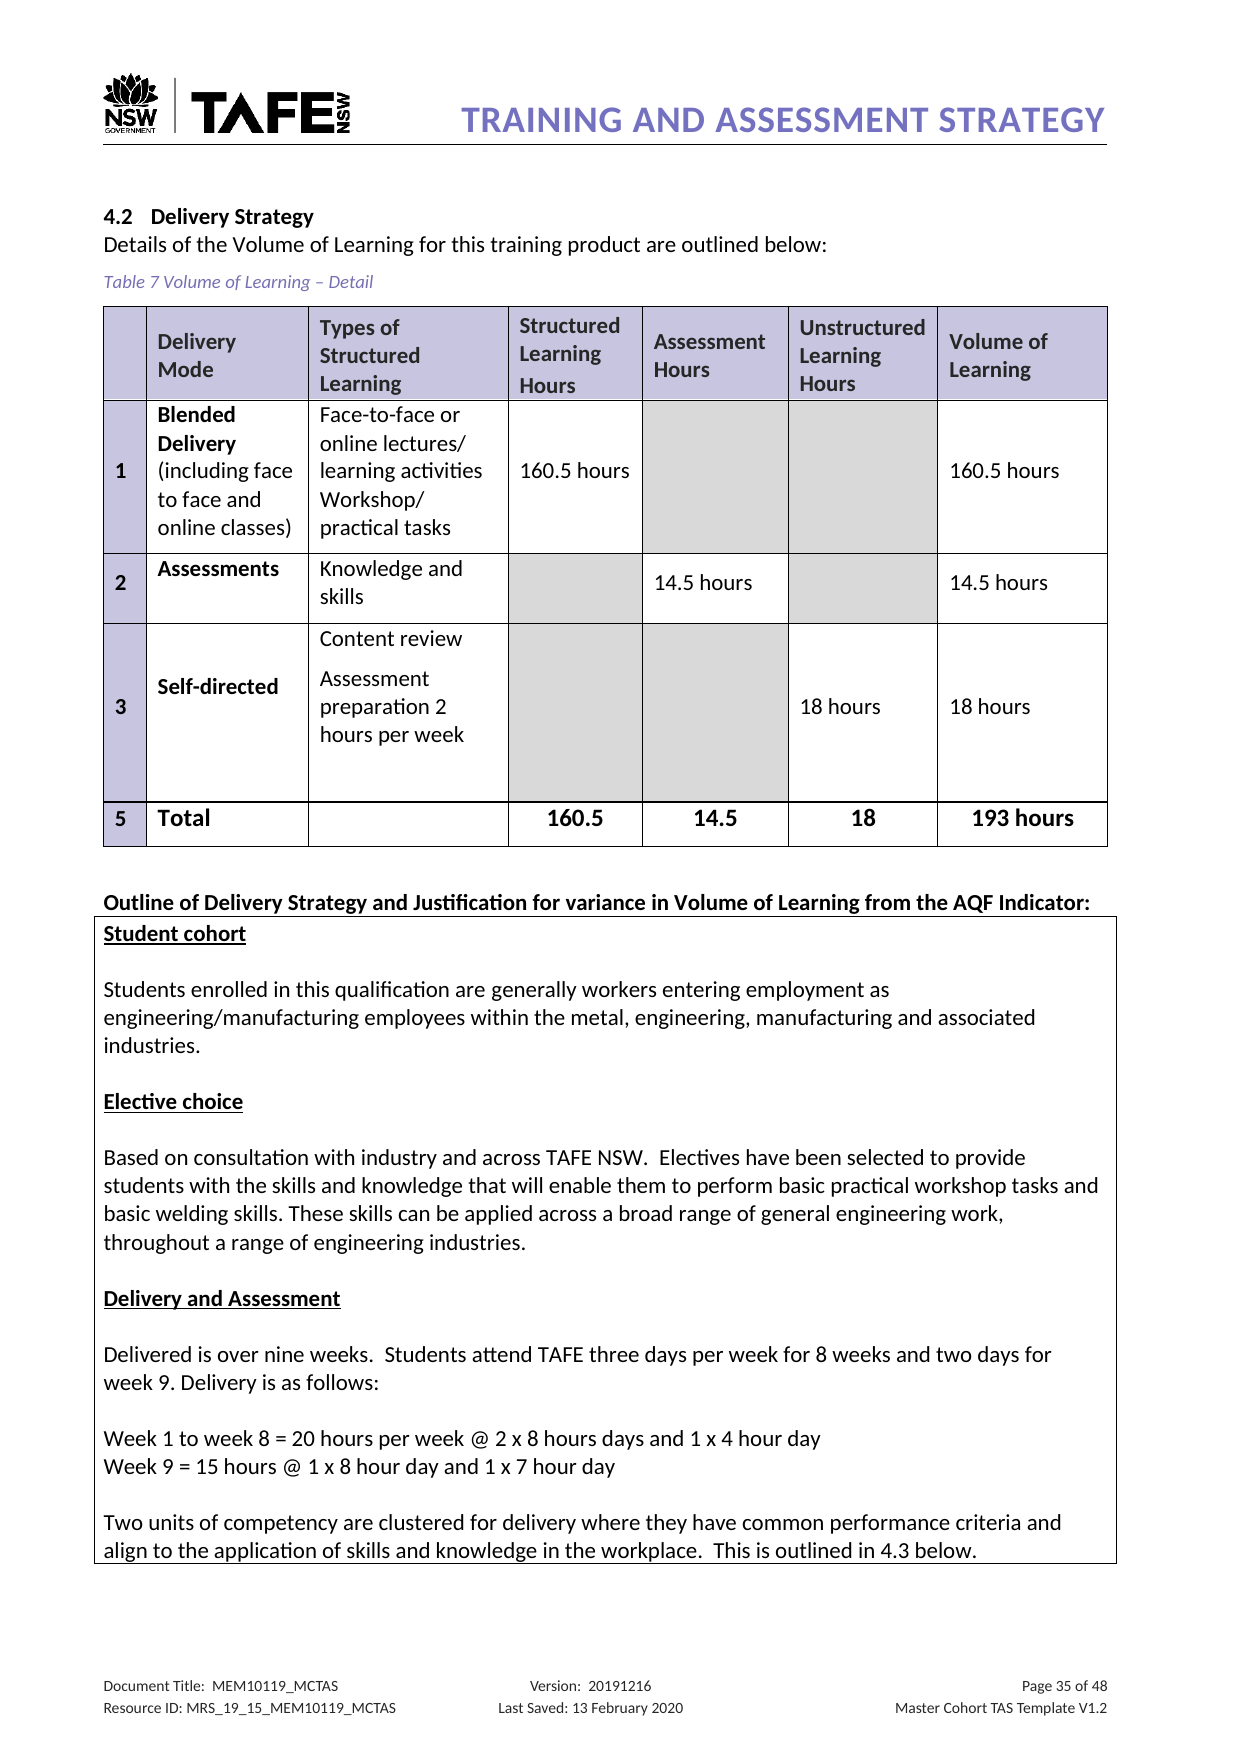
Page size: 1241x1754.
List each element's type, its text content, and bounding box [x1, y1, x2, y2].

table_header Delivery Mode [147, 307, 308, 399]
table_cell 14.5 [643, 803, 788, 846]
table_cell 18 hours [789, 624, 937, 801]
table_cell 160.5 [509, 803, 642, 846]
table_cell Total [147, 803, 308, 846]
table_header Structured Learning Hours [509, 307, 642, 399]
table_cell 2 [104, 554, 146, 623]
table_header Unstructured Learning Hours [789, 307, 937, 399]
table_cell 160.5 hours [938, 401, 1107, 553]
text Details of the Volume of Learning for this training product are outlined below: [103, 230, 1107, 258]
table_header Assessment Hours [643, 307, 788, 399]
picture [103, 73, 350, 133]
table_cell 18 hours [938, 624, 1107, 801]
text Week 9 = 15 hours @ 1 x 8 hour day and 1 x 7 hour day [103, 1452, 1107, 1480]
table_header No. [104, 307, 146, 399]
text Outline of Delivery Strategy and Justification for variance in Volume of Learning from the AQF Indicator: [103, 888, 1107, 916]
table_cell 5 [104, 803, 146, 846]
subtitle 4.2 Delivery Strategy [103, 202, 1107, 230]
text Student cohort [95, 917, 1116, 947]
text Elective choice [103, 1087, 1107, 1116]
table_cell [789, 554, 937, 623]
table_cell [509, 624, 642, 801]
text Week 1 to week 8 = 20 hours per week @ 2 x 8 hours days and 1 x 4 hour day [103, 1424, 1107, 1452]
table_cell Content review Assessment preparation 2 hours per week [309, 624, 508, 801]
table_cell 3 [104, 624, 146, 801]
table_cell Blended Delivery (including face to face and online classes) [147, 401, 308, 553]
table_header Volume of Learning [938, 307, 1107, 399]
table_cell [643, 401, 788, 553]
table_cell Self-directed [147, 624, 308, 801]
table_cell [309, 803, 508, 846]
table_cell Face-to-face or online lectures/ learning activities Workshop/ practical tasks [309, 401, 508, 553]
table_cell 160.5 hours [509, 401, 642, 553]
table_cell 14.5 hours [938, 554, 1107, 623]
table_cell 193 hours [938, 803, 1107, 846]
table_cell 18 [789, 803, 937, 846]
text Delivered is over nine weeks. Students attend TAFE three days per week for 8 weeks and two days for week 9. Delivery is as follows: [103, 1340, 1107, 1396]
text Based on consultation with industry and across TAFE NSW. Electives have been selected to provide students with the skills and knowledge that will enable them to perform basic practical workshop tasks and basic welding skills. These skills can be applied across a broad range of general engineering work, throughout a range of engineering industries. [103, 1143, 1107, 1256]
table_cell 1 [104, 401, 146, 553]
table_header Types of Structured Learning [309, 307, 508, 399]
text Students enrolled in this qualification are generally workers entering employment as engineering/manufacturing employees within the metal, engineering, manufacturing and associated industries. [103, 975, 1107, 1059]
text Table 7 Volume of Learning – Detail [103, 271, 1107, 294]
table_cell [789, 401, 937, 553]
table_cell [643, 624, 788, 801]
table_cell 14.5 hours [643, 554, 788, 623]
table_cell Knowledge and skills [309, 554, 508, 623]
text Two units of competency are clustered for delivery where they have common performance criteria and align to the application of skills and knowledge in the workplace. This is outlined in 4.3 below. [103, 1508, 1107, 1563]
text Delivery and Assessment [103, 1284, 1107, 1312]
table_cell Assessments [147, 554, 308, 623]
table_cell [509, 554, 642, 623]
